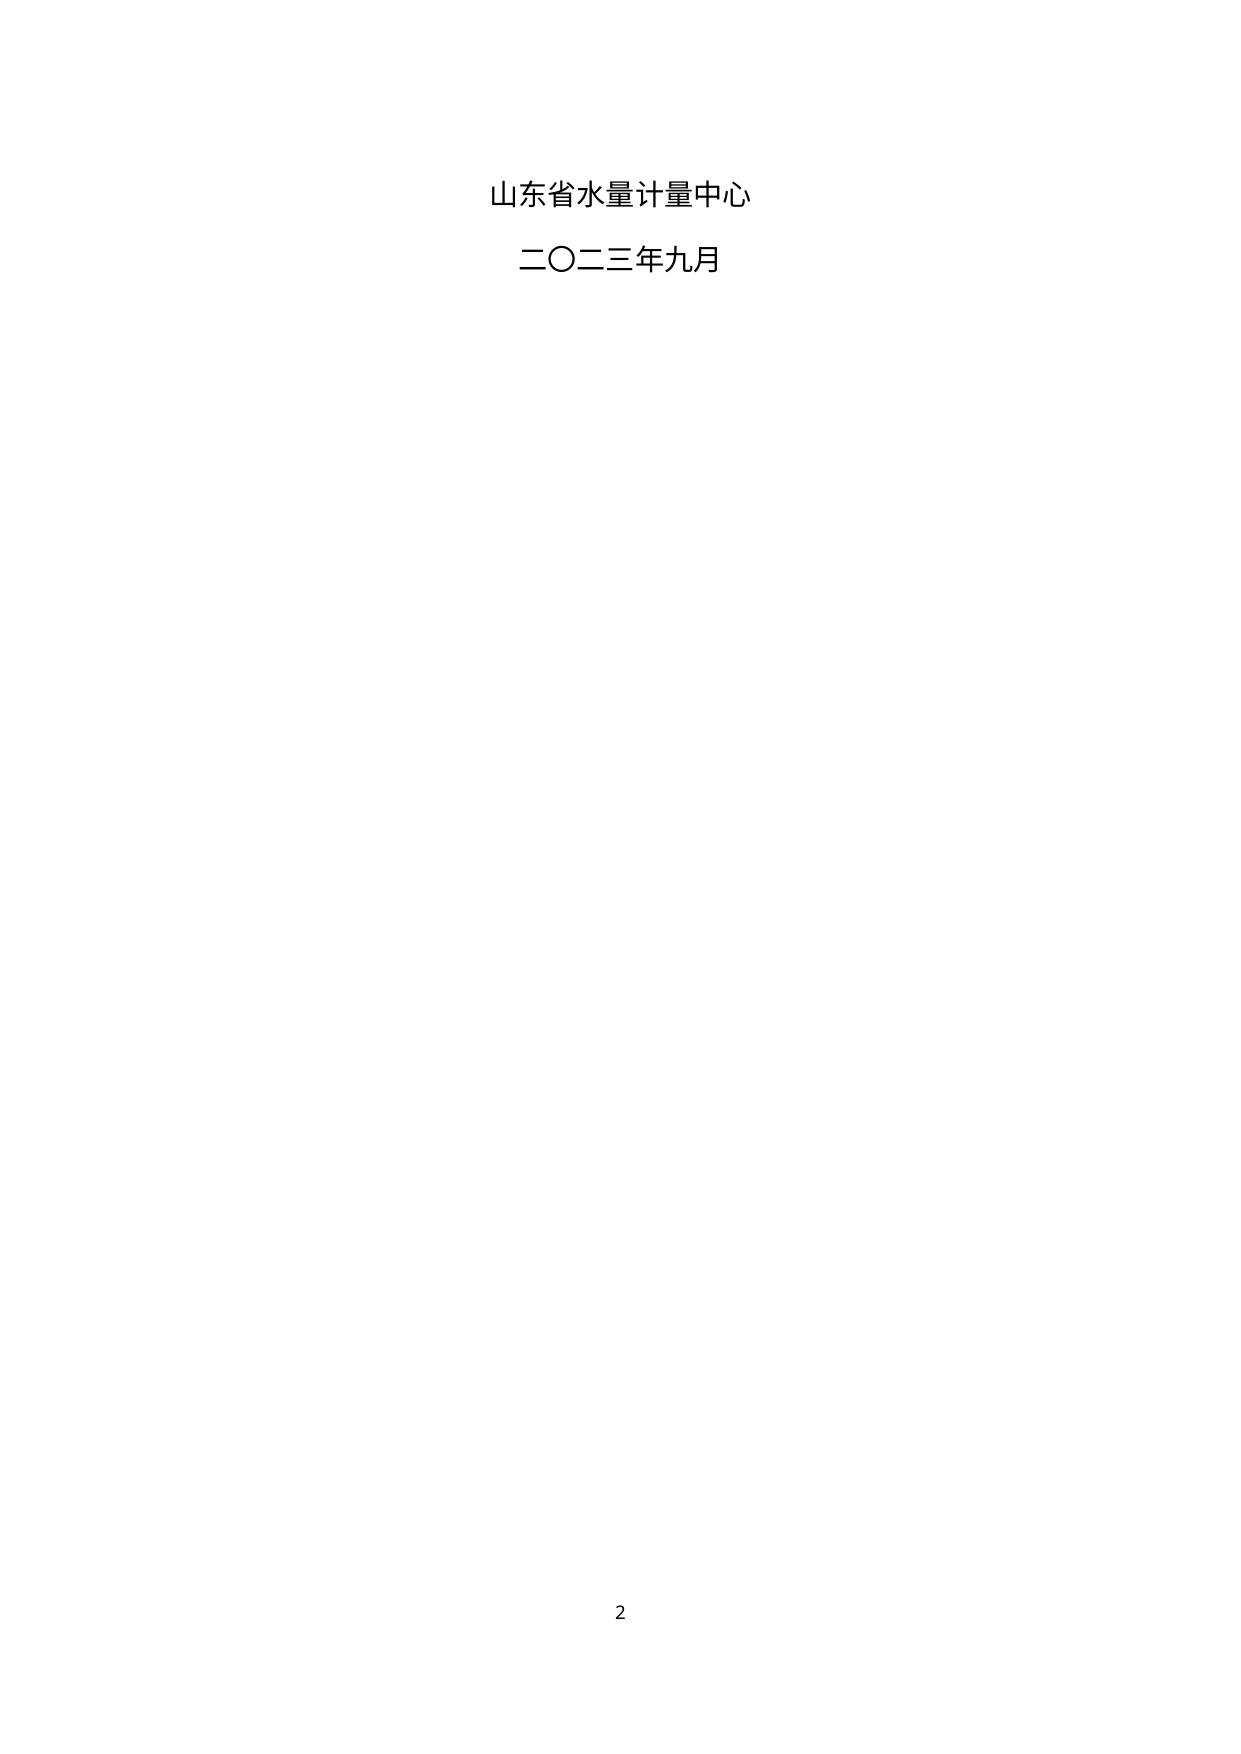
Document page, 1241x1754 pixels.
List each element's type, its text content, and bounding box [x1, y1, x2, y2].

text 山东省水量计量中心 [187, 160, 1053, 225]
text 二〇二三年九月 [187, 225, 1053, 290]
